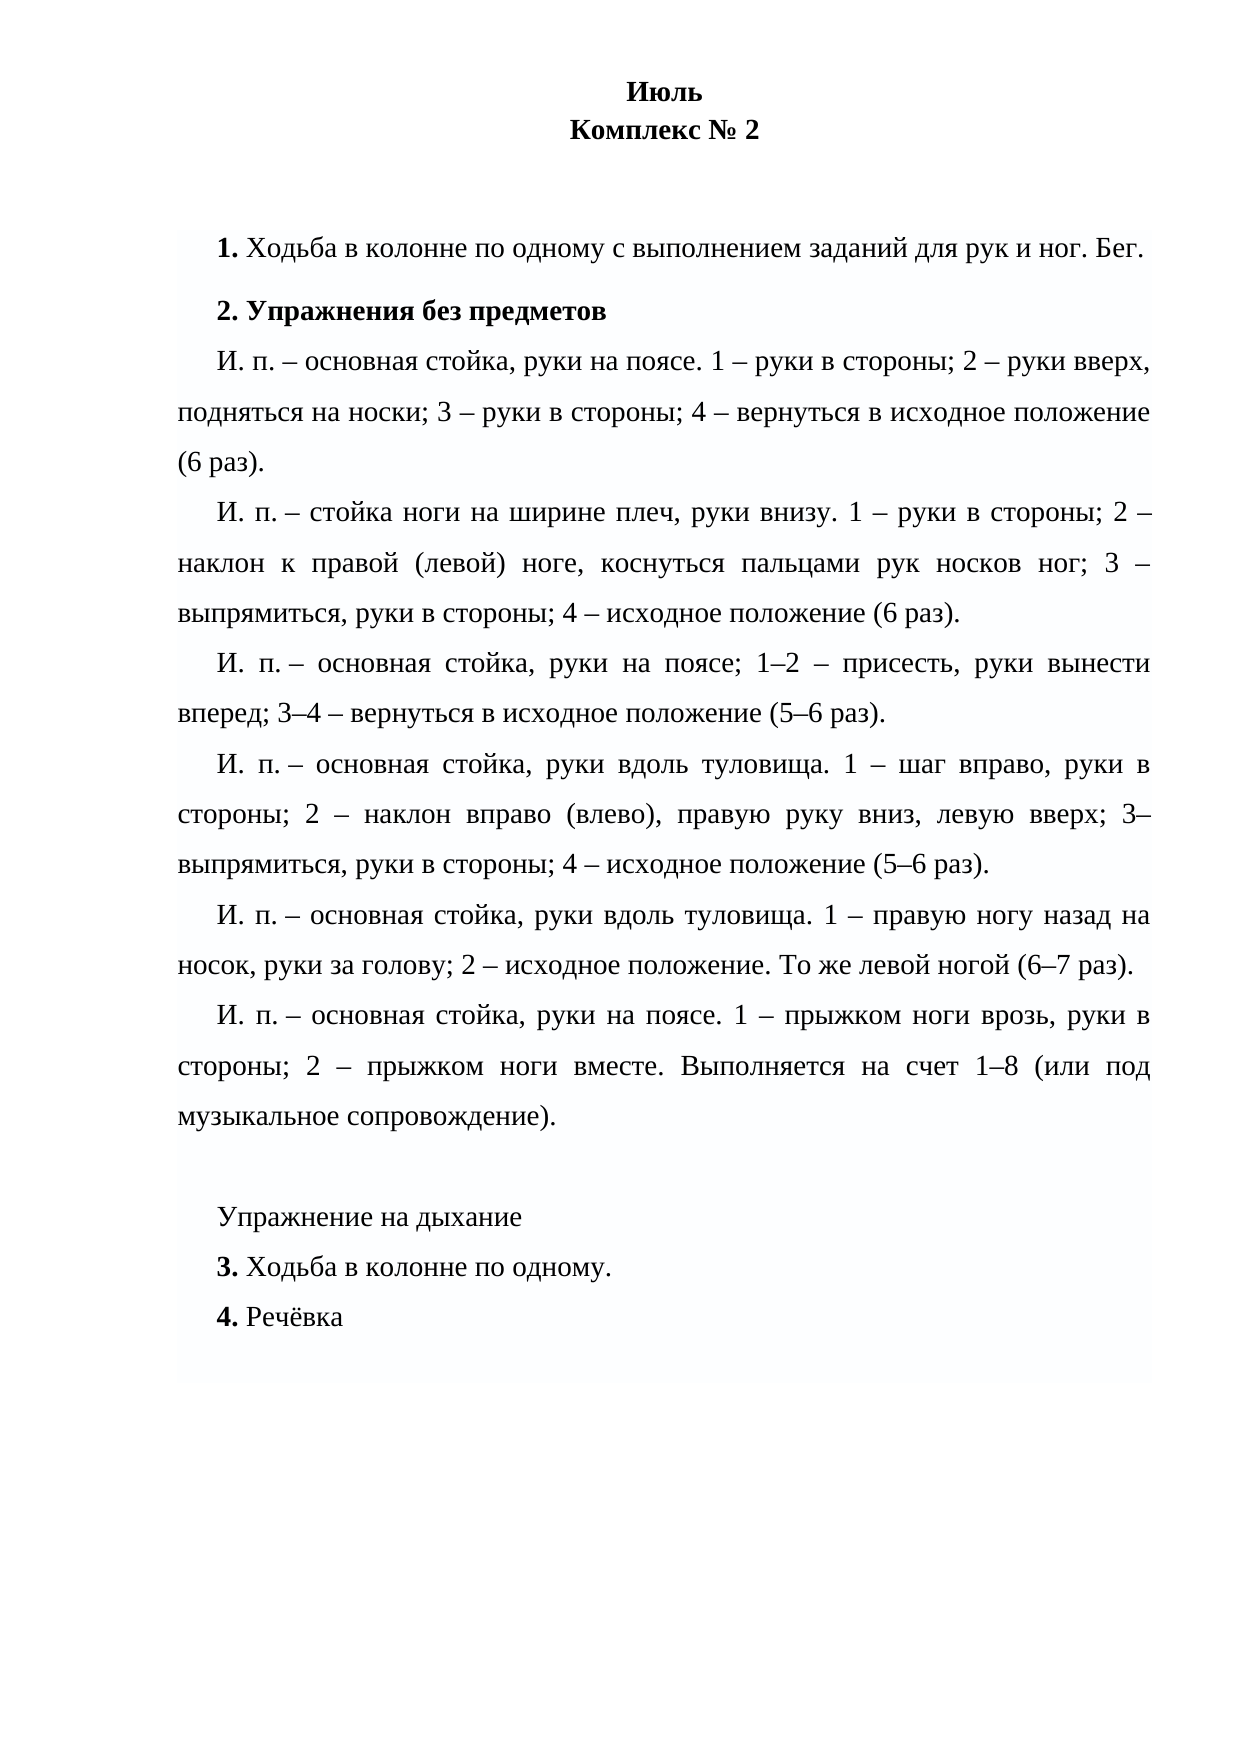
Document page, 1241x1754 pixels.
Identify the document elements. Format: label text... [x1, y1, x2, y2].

text 4. Речёвка [177, 1299, 1152, 1333]
text И. п. – основная стойка, руки на поясе. 1 – руки в стороны; 2 – руки вверх, подняться на носки; 3 – руки в стороны; 4 – вернуться в исходное положение (6 раз). [177, 343, 1152, 478]
text Июль [177, 74, 1152, 107]
text И. п. – основная стойка, руки на поясе. 1 – прыжком ноги врозь, руки в стороны; 2 – прыжком ноги вместе. Выполняется на счет 1–8 (или под музыкальное сопровождение). [177, 997, 1152, 1132]
text И. п. – основная стойка, руки на поясе; 1–2 – присесть, руки вынести вперед; 3–4 – вернуться в исходное положение (5–6 раз). [177, 645, 1152, 729]
text Комплекс № 2 [177, 112, 1152, 146]
text И. п. – стойка ноги на ширине плеч, руки внизу. 1 – руки в стороны; 2 – наклон к правой (левой) ноге, коснуться пальцами рук носков ног; 3 – выпрямиться, руки в стороны; 4 – исходное положение (6 раз). [177, 494, 1152, 628]
text 1. Ходьба в колонне по одному с выполнением заданий для рук и ног. Бег. [177, 230, 1152, 264]
text 2. Упражнения без предметов [177, 293, 1152, 327]
text И. п. – основная стойка, руки вдоль туловища. 1 – правую ногу назад на носок, руки за голову; 2 – исходное положение. То же левой ногой (6–7 раз). [177, 897, 1152, 981]
text Упражнение на дыхание [177, 1199, 1152, 1232]
text И. п. – основная стойка, руки вдоль туловища. 1 – шаг вправо, руки в стороны; 2 – наклон вправо (влево), правую руку вниз, левую вверх; 3–выпрямиться, руки в стороны; 4 – исходное положение (5–6 раз). [177, 746, 1152, 880]
text 3. Ходьба в колонне по одному. [177, 1249, 1152, 1283]
